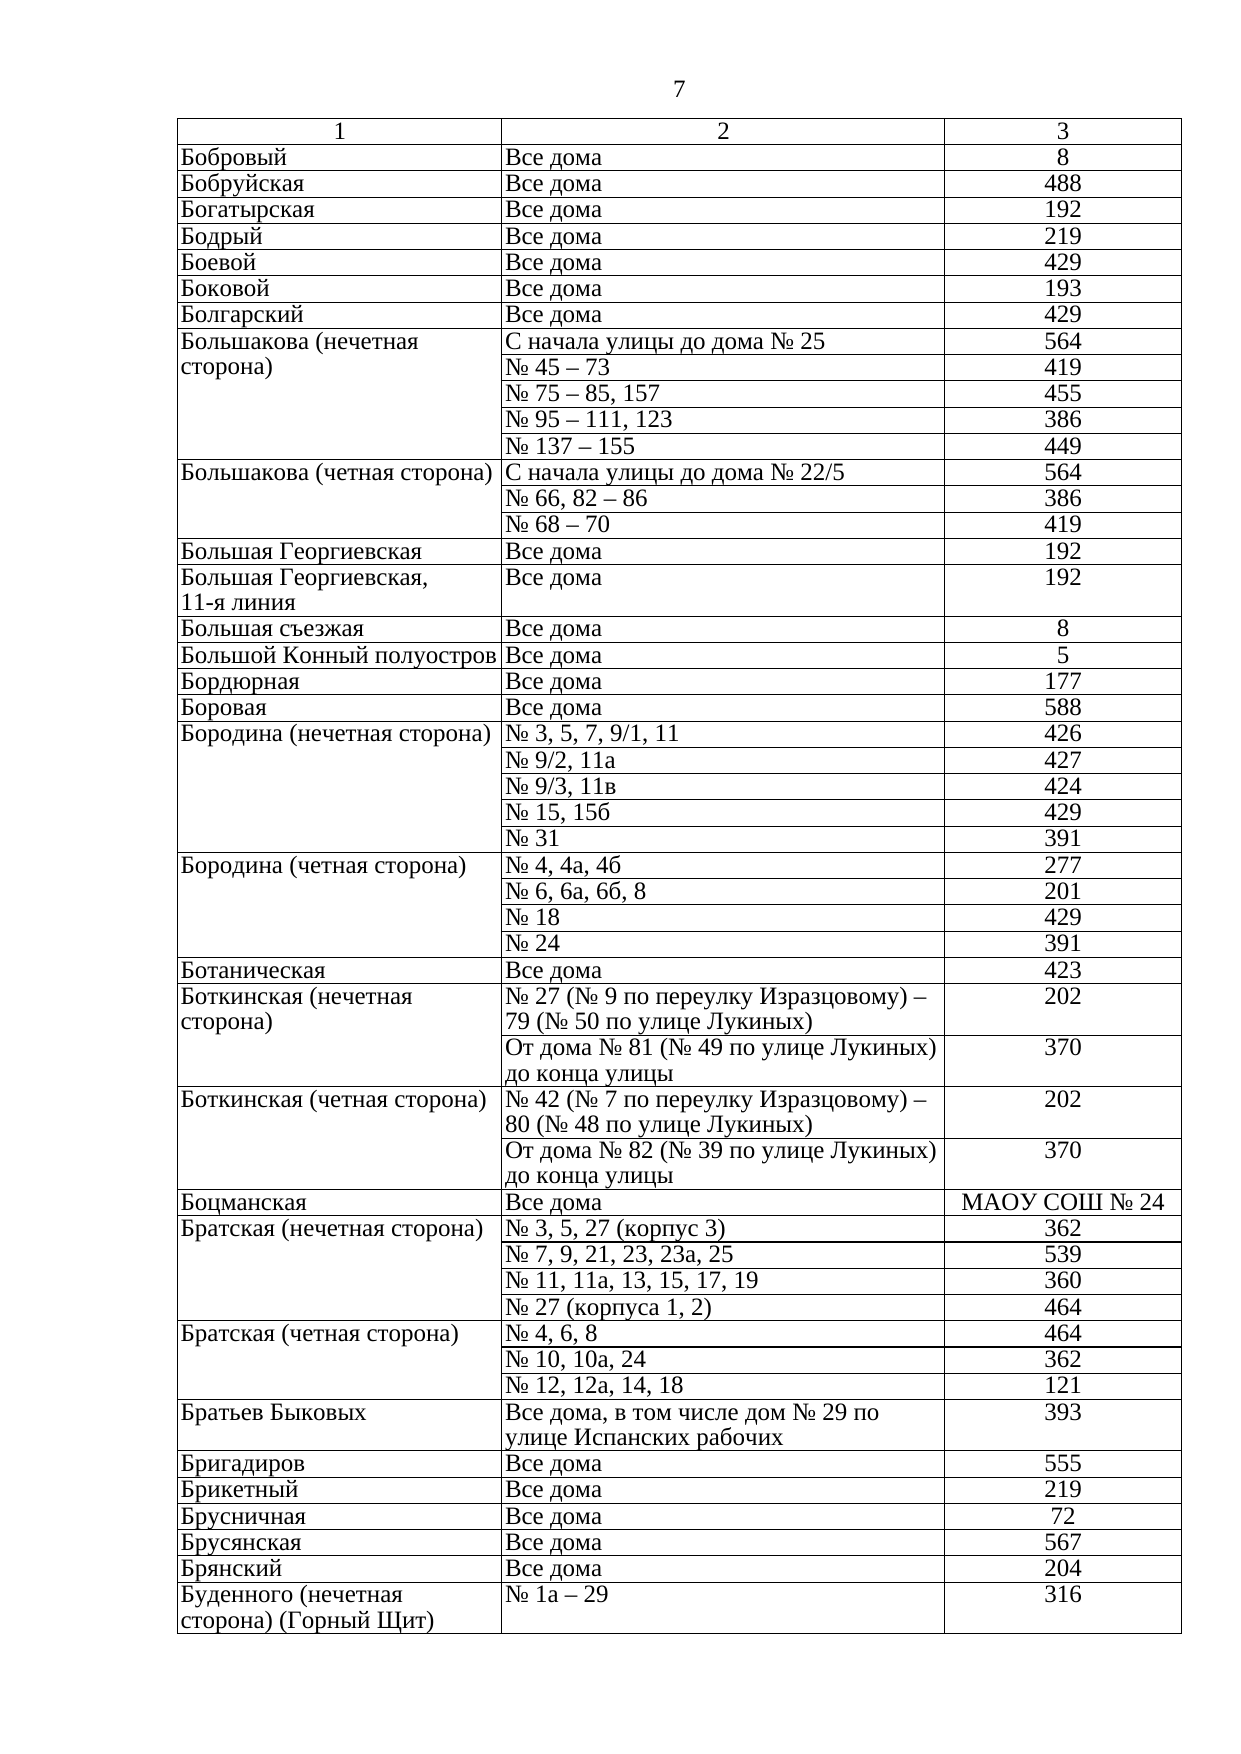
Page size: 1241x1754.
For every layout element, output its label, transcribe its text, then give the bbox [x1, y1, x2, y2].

table_cell Все дома [502, 539, 944, 564]
table_cell 539 [945, 1243, 1181, 1268]
table_cell Большая съезжая [178, 617, 501, 642]
table_cell 193 [945, 276, 1181, 302]
table_cell Все дома [502, 958, 944, 983]
table_cell 567 [945, 1530, 1181, 1555]
table_cell Все дома [502, 695, 944, 721]
table_cell 588 [945, 695, 1181, 721]
table_cell 316 [945, 1583, 1181, 1633]
table_cell Все дома [502, 1478, 944, 1503]
table_cell 8 [945, 617, 1181, 642]
table_cell 5 [945, 643, 1181, 668]
table_cell № 11, 11а, 13, 15, 17, 19 [502, 1269, 944, 1294]
table_cell 564 [945, 329, 1181, 354]
table_cell № 4, 6, 8 [502, 1321, 944, 1346]
table_cell Боткинская (четная сторона) [178, 1087, 501, 1189]
table_cell № 6, 6а, 6б, 8 [502, 879, 944, 904]
table_cell 449 [945, 434, 1181, 459]
table_cell № 95 – 111, 123 [502, 408, 944, 433]
table_cell 564 [945, 460, 1181, 485]
table_cell Все дома [502, 1504, 944, 1529]
table_cell 121 [945, 1374, 1181, 1399]
table_cell 424 [945, 774, 1181, 799]
table_header 2 [502, 119, 944, 144]
table_cell 464 [945, 1321, 1181, 1346]
table_cell 429 [945, 905, 1181, 931]
table_cell № 137 – 155 [502, 434, 944, 459]
table_cell № 24 [502, 932, 944, 957]
table_cell 201 [945, 879, 1181, 904]
table_cell № 75 – 85, 157 [502, 381, 944, 407]
table_cell Все дома [502, 643, 944, 668]
table_cell Брусничная [178, 1504, 501, 1529]
table_cell № 68 – 70 [502, 513, 944, 538]
table_cell № 31 [502, 827, 944, 852]
table_cell Все дома [502, 303, 944, 328]
table_cell Бригадиров [178, 1451, 501, 1477]
table_cell Брусянская [178, 1530, 501, 1555]
table_cell 219 [945, 224, 1181, 249]
table_cell 277 [945, 853, 1181, 878]
table_cell № 18 [502, 905, 944, 931]
table_cell Богатырская [178, 198, 501, 223]
table_cell 419 [945, 513, 1181, 538]
table_cell № 45 – 73 [502, 355, 944, 380]
table_cell Все дома [502, 250, 944, 275]
table_cell Боровая [178, 695, 501, 721]
table_cell 386 [945, 408, 1181, 433]
table_cell С начала улицы до дома № 22/5 [502, 460, 944, 485]
table_cell Болгарский [178, 303, 501, 328]
table_cell С начала улицы до дома № 25 [502, 329, 944, 354]
table_cell № 1а – 29 [502, 1583, 944, 1633]
table_cell Братская (нечетная сторона) [178, 1216, 501, 1320]
table_cell Все дома [502, 1451, 944, 1477]
table_cell Все дома [502, 617, 944, 642]
table_cell От дома № 81 (№ 49 по улице Лукиных) до конца улицы [502, 1036, 944, 1086]
table_cell № 3, 5, 27 (корпус 3) [502, 1216, 944, 1241]
table_cell Большая Георгиевская [178, 539, 501, 564]
table_cell Большакова (нечетная сторона) [178, 329, 501, 459]
table_cell Все дома [502, 565, 944, 616]
table_cell Боевой [178, 250, 501, 275]
table_cell 429 [945, 800, 1181, 826]
table_cell Все дома [502, 669, 944, 694]
table_cell Все дома, в том числе дом № 29 по улице Испанских рабочих [502, 1400, 944, 1450]
table_cell Боткинская (нечетная сторона) [178, 984, 501, 1086]
table_cell № 9/3, 11в [502, 774, 944, 799]
table_cell Бородина (нечетная сторона) [178, 722, 501, 852]
table_cell Бодрый [178, 224, 501, 249]
table_cell 362 [945, 1348, 1181, 1373]
table_cell 455 [945, 381, 1181, 407]
table_cell 386 [945, 486, 1181, 512]
table_cell От дома № 82 (№ 39 по улице Лукиных) до конца улицы [502, 1139, 944, 1189]
table_cell № 10, 10а, 24 [502, 1348, 944, 1373]
table_cell 370 [945, 1036, 1181, 1086]
table_header 3 [945, 119, 1181, 144]
table_cell Большакова (четная сторона) [178, 460, 501, 538]
table_cell № 27 (№ 9 по переулку Изразцовому) – 79 (№ 50 по улице Лукиных) [502, 984, 944, 1034]
table_cell Все дома [502, 276, 944, 302]
table_cell Брикетный [178, 1478, 501, 1503]
table_cell № 4, 4а, 4б [502, 853, 944, 878]
table_cell Бобровый [178, 145, 501, 170]
table_cell 219 [945, 1478, 1181, 1503]
table_header 1 [178, 119, 501, 144]
table_cell 426 [945, 722, 1181, 747]
table_cell 177 [945, 669, 1181, 694]
table_cell 427 [945, 748, 1181, 773]
table_cell Все дома [502, 1556, 944, 1582]
table_cell 488 [945, 171, 1181, 197]
table_cell 370 [945, 1139, 1181, 1189]
table_cell 555 [945, 1451, 1181, 1477]
table_cell № 12, 12а, 14, 18 [502, 1374, 944, 1399]
table_cell Брянский [178, 1556, 501, 1582]
table_cell Боковой [178, 276, 501, 302]
table_cell 429 [945, 250, 1181, 275]
table_cell Буденного (нечетная сторона) (Горный Щит) [178, 1583, 501, 1633]
table_cell Боцманская [178, 1190, 501, 1215]
table_cell 192 [945, 565, 1181, 616]
table_cell Все дома [502, 198, 944, 223]
table_cell Большой Конный полуостров [178, 643, 501, 668]
table_cell 202 [945, 1087, 1181, 1137]
table_cell № 27 (корпуса 1, 2) [502, 1295, 944, 1320]
table_cell 192 [945, 198, 1181, 223]
table_cell Братьев Быковых [178, 1400, 501, 1450]
table_cell Бобруйская [178, 171, 501, 197]
table_cell 464 [945, 1295, 1181, 1320]
table_cell 429 [945, 303, 1181, 328]
table_cell Бордюрная [178, 669, 501, 694]
table_cell Ботаническая [178, 958, 501, 983]
table_cell Все дома [502, 224, 944, 249]
table_cell Братская (четная сторона) [178, 1321, 501, 1399]
table_cell 391 [945, 827, 1181, 852]
table_cell 202 [945, 984, 1181, 1034]
table_cell № 7, 9, 21, 23, 23а, 25 [502, 1243, 944, 1268]
table_cell 393 [945, 1400, 1181, 1450]
table_cell 192 [945, 539, 1181, 564]
table_cell № 3, 5, 7, 9/1, 11 [502, 722, 944, 747]
table_cell 360 [945, 1269, 1181, 1294]
table_cell Все дома [502, 1190, 944, 1215]
table_cell 362 [945, 1216, 1181, 1241]
table_cell 8 [945, 145, 1181, 170]
table_cell № 42 (№ 7 по переулку Изразцовому) – 80 (№ 48 по улице Лукиных) [502, 1087, 944, 1137]
table_cell Все дома [502, 145, 944, 170]
table_cell Все дома [502, 1530, 944, 1555]
table_cell 204 [945, 1556, 1181, 1582]
table_cell МАОУ СОШ № 24 [945, 1190, 1181, 1215]
table_cell Все дома [502, 171, 944, 197]
table_cell № 9/2, 11а [502, 748, 944, 773]
table_cell 419 [945, 355, 1181, 380]
table_cell № 66, 82 – 86 [502, 486, 944, 512]
table_cell Большая Георгиевская, 11-я линия [178, 565, 501, 616]
table_cell 423 [945, 958, 1181, 983]
table_cell 72 [945, 1504, 1181, 1529]
table_cell 391 [945, 932, 1181, 957]
table_cell Бородина (четная сторона) [178, 853, 501, 957]
table_cell № 15, 15б [502, 800, 944, 826]
